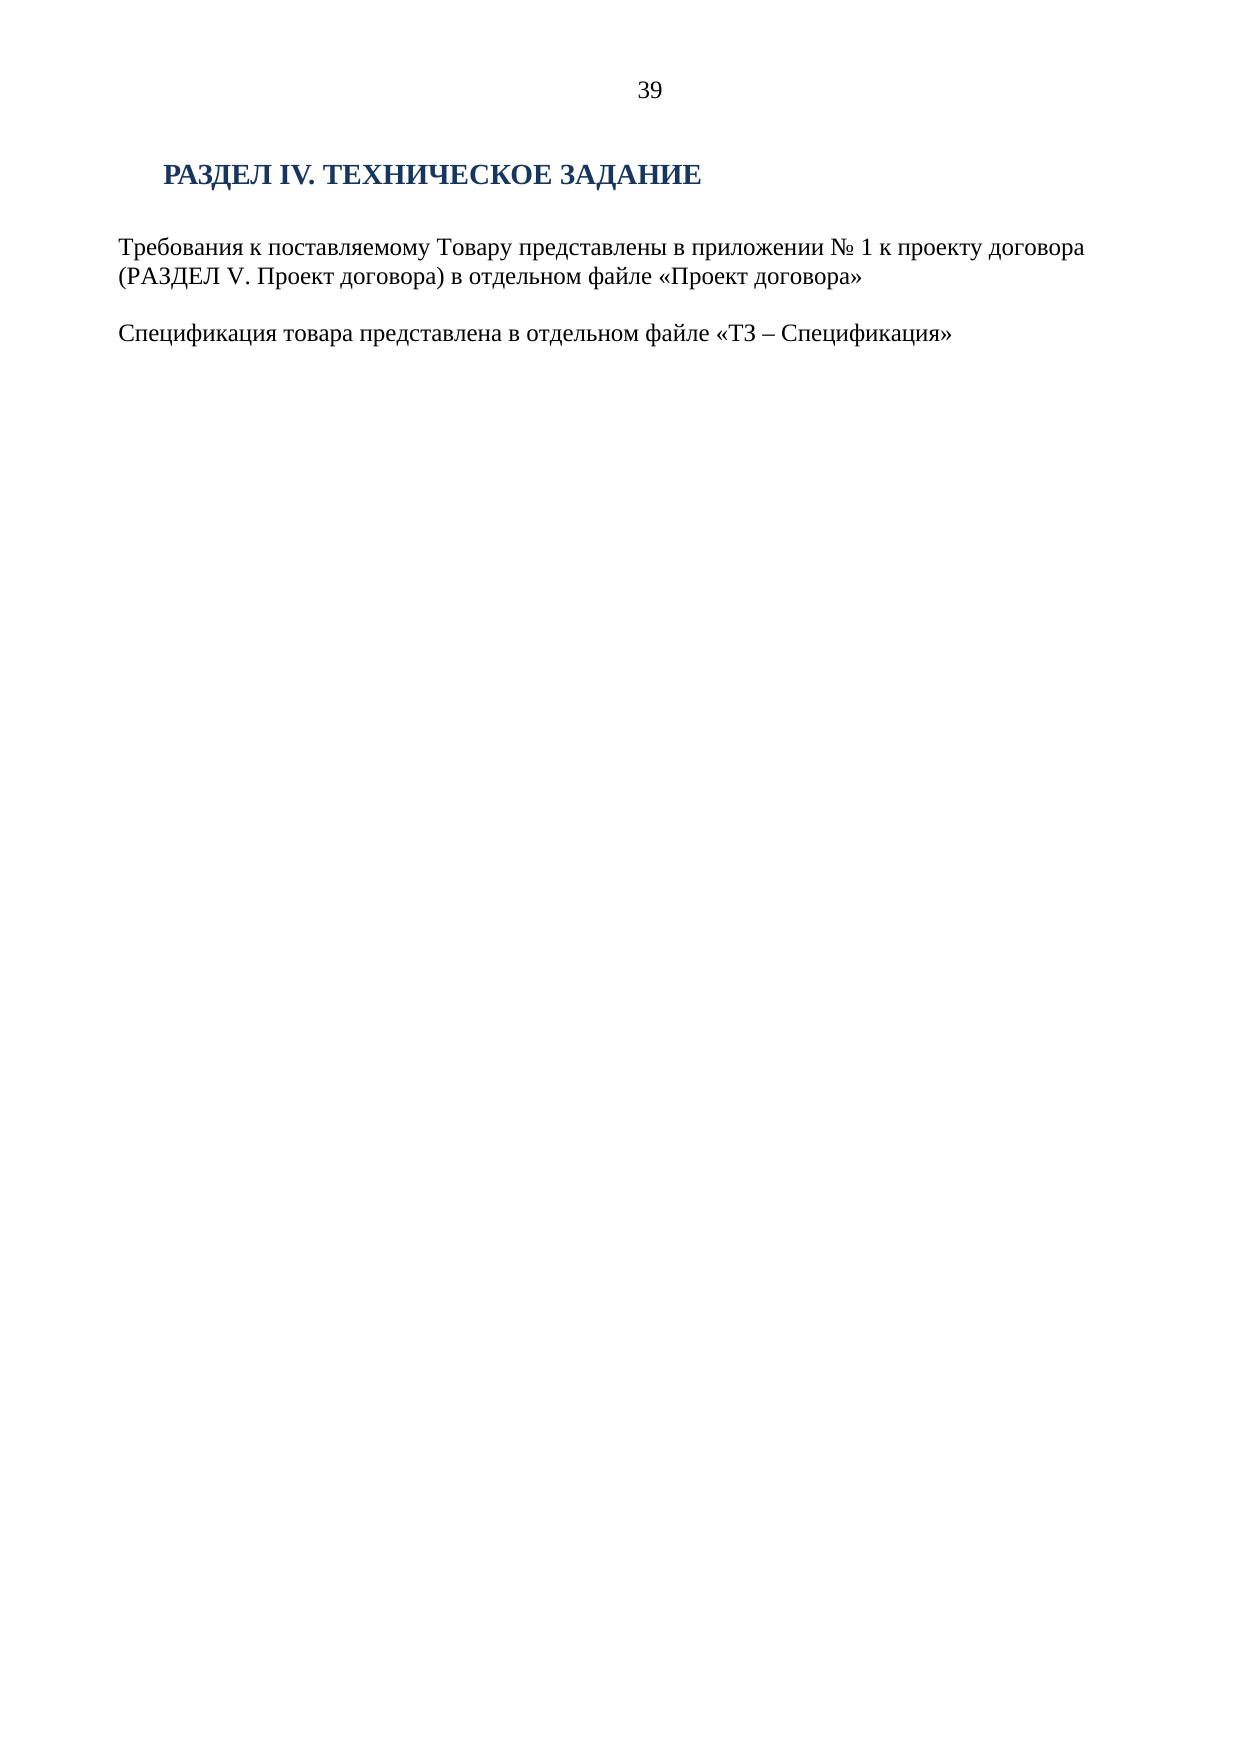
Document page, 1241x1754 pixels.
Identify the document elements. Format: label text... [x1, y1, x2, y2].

subtitle РАЗДЕЛ IV. ТЕХНИЧЕСКОЕ ЗАДАНИЕ [163, 157, 1181, 191]
text Требования к поставляемому Товару представлены в приложении № 1 к проекту договора (РАЗДЕЛ V. Проект договора) в отдельном файле «Проект договора» [118, 232, 1181, 290]
text Спецификация товара представлена в отдельном файле «ТЗ – Спецификация» [118, 318, 1181, 347]
